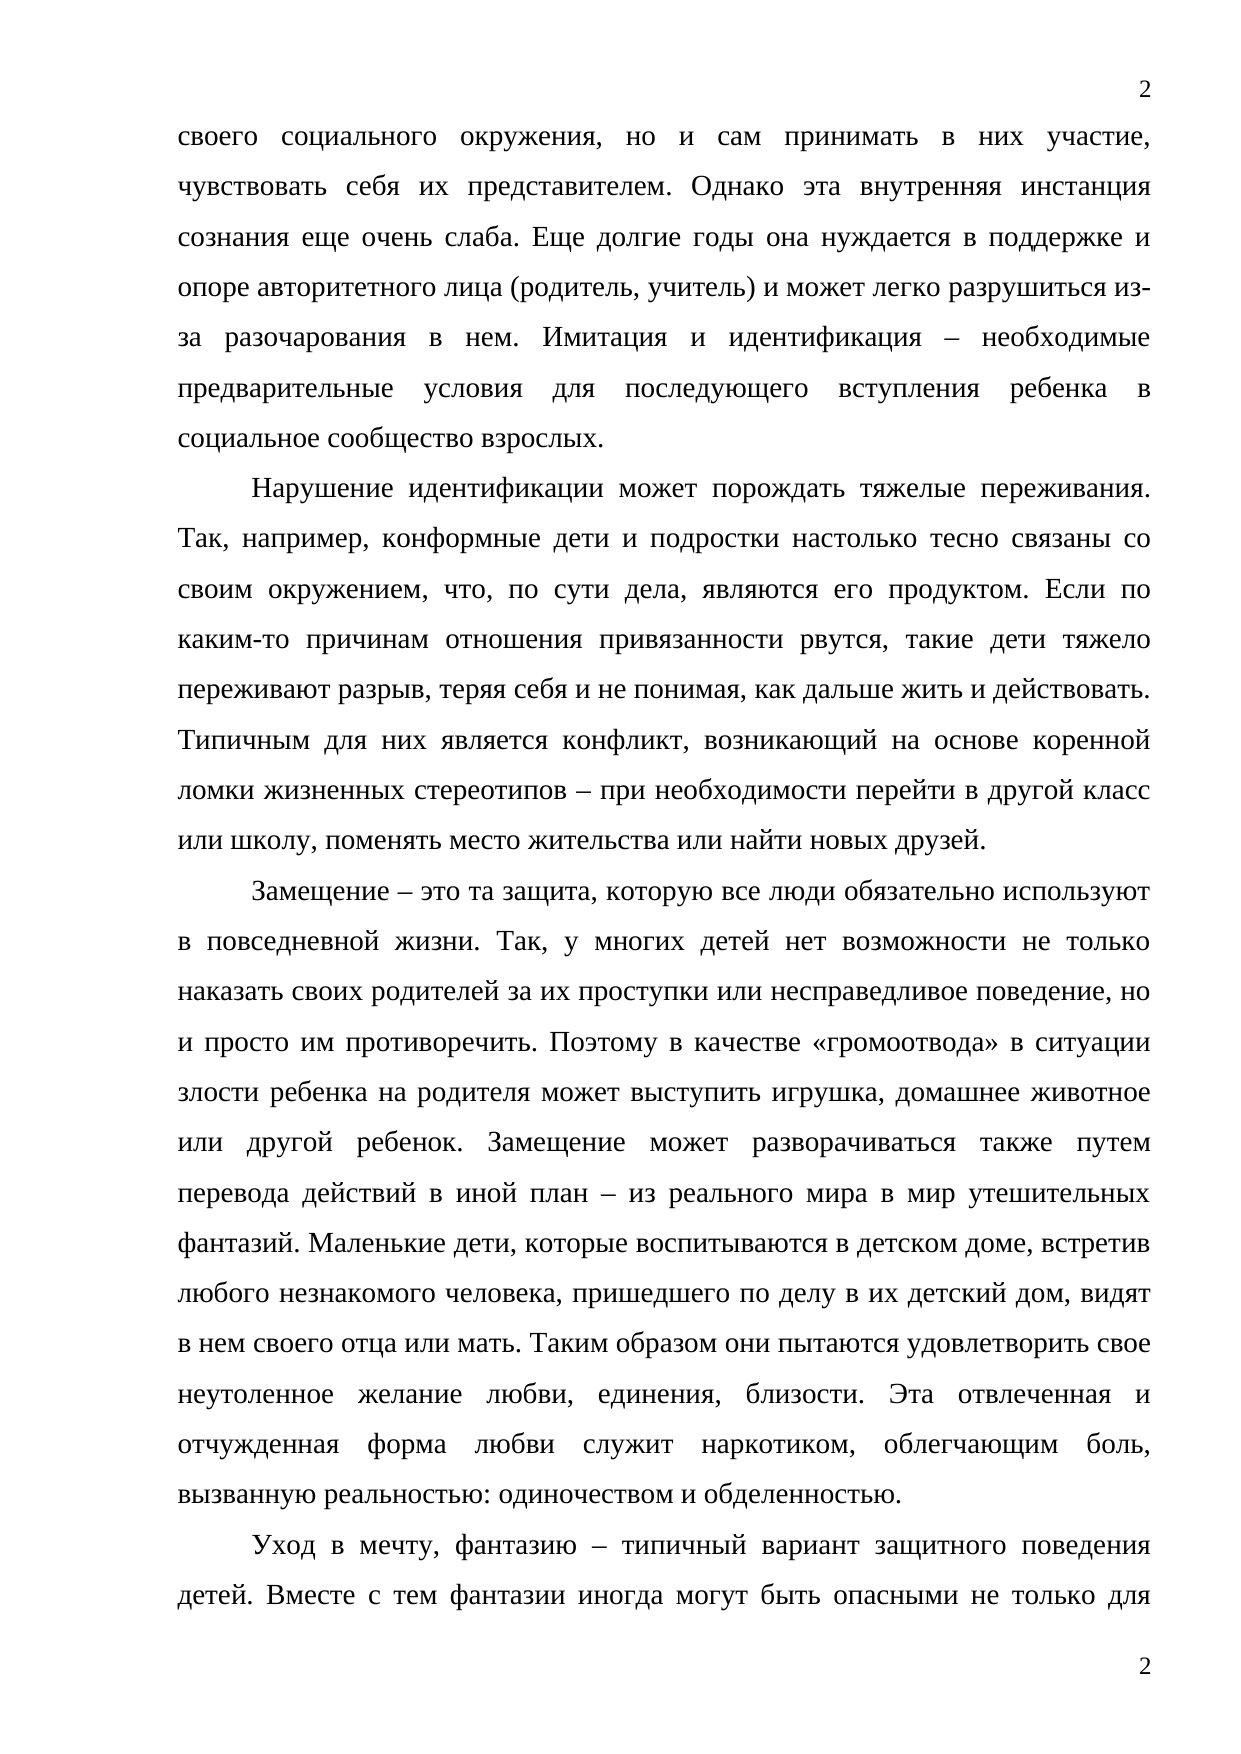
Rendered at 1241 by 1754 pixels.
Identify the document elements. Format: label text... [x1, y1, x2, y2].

text Нарушение идентификации может порождать тяжелые переживания. Так, например, конформные дети и подростки настолько тесно связаны со своим окружением, что, по сути дела, являются его продуктом. Если по каким-то причинам отношения привязанности рвутся, такие дети тяжело переживают разрыв, теряя себя и не понимая, как дальше жить и действовать. Типичным для них является конфликт, возникающий на основе коренной ломки жизненных стереотипов – при необходимости перейти в другой класс или школу, поменять место жительства или найти новых друзей. [177, 470, 1152, 856]
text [177, 118, 1152, 453]
text Замещение – это та защита, которую все люди обязательно используют в повседневной жизни. Так, у многих детей нет возможности не только наказать своих родителей за их проступки или несправедливое поведение, но и просто им противоречить. Поэтому в качестве «громоотвода» в ситуации злости ребенка на родителя может выступить игрушка, домашнее животное или другой ребенок. Замещение может разворачиваться также путем перевода действий в иной план – из реального мира в мир утешительных фантазий. Маленькие дети, которые воспитываются в детском доме, встретив любого незнакомого человека, пришедшего по делу в их детский дом, видят в нем своего отца или мать. Таким образом они пытаются удовлетворить свое неутоленное желание любви, единения, близости. Эта отвлеченная и отчужденная форма любви служит наркотиком, облегчающим боль, вызванную реальностью: одиночеством и обделенностью. [177, 873, 1152, 1510]
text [177, 1527, 1152, 1611]
